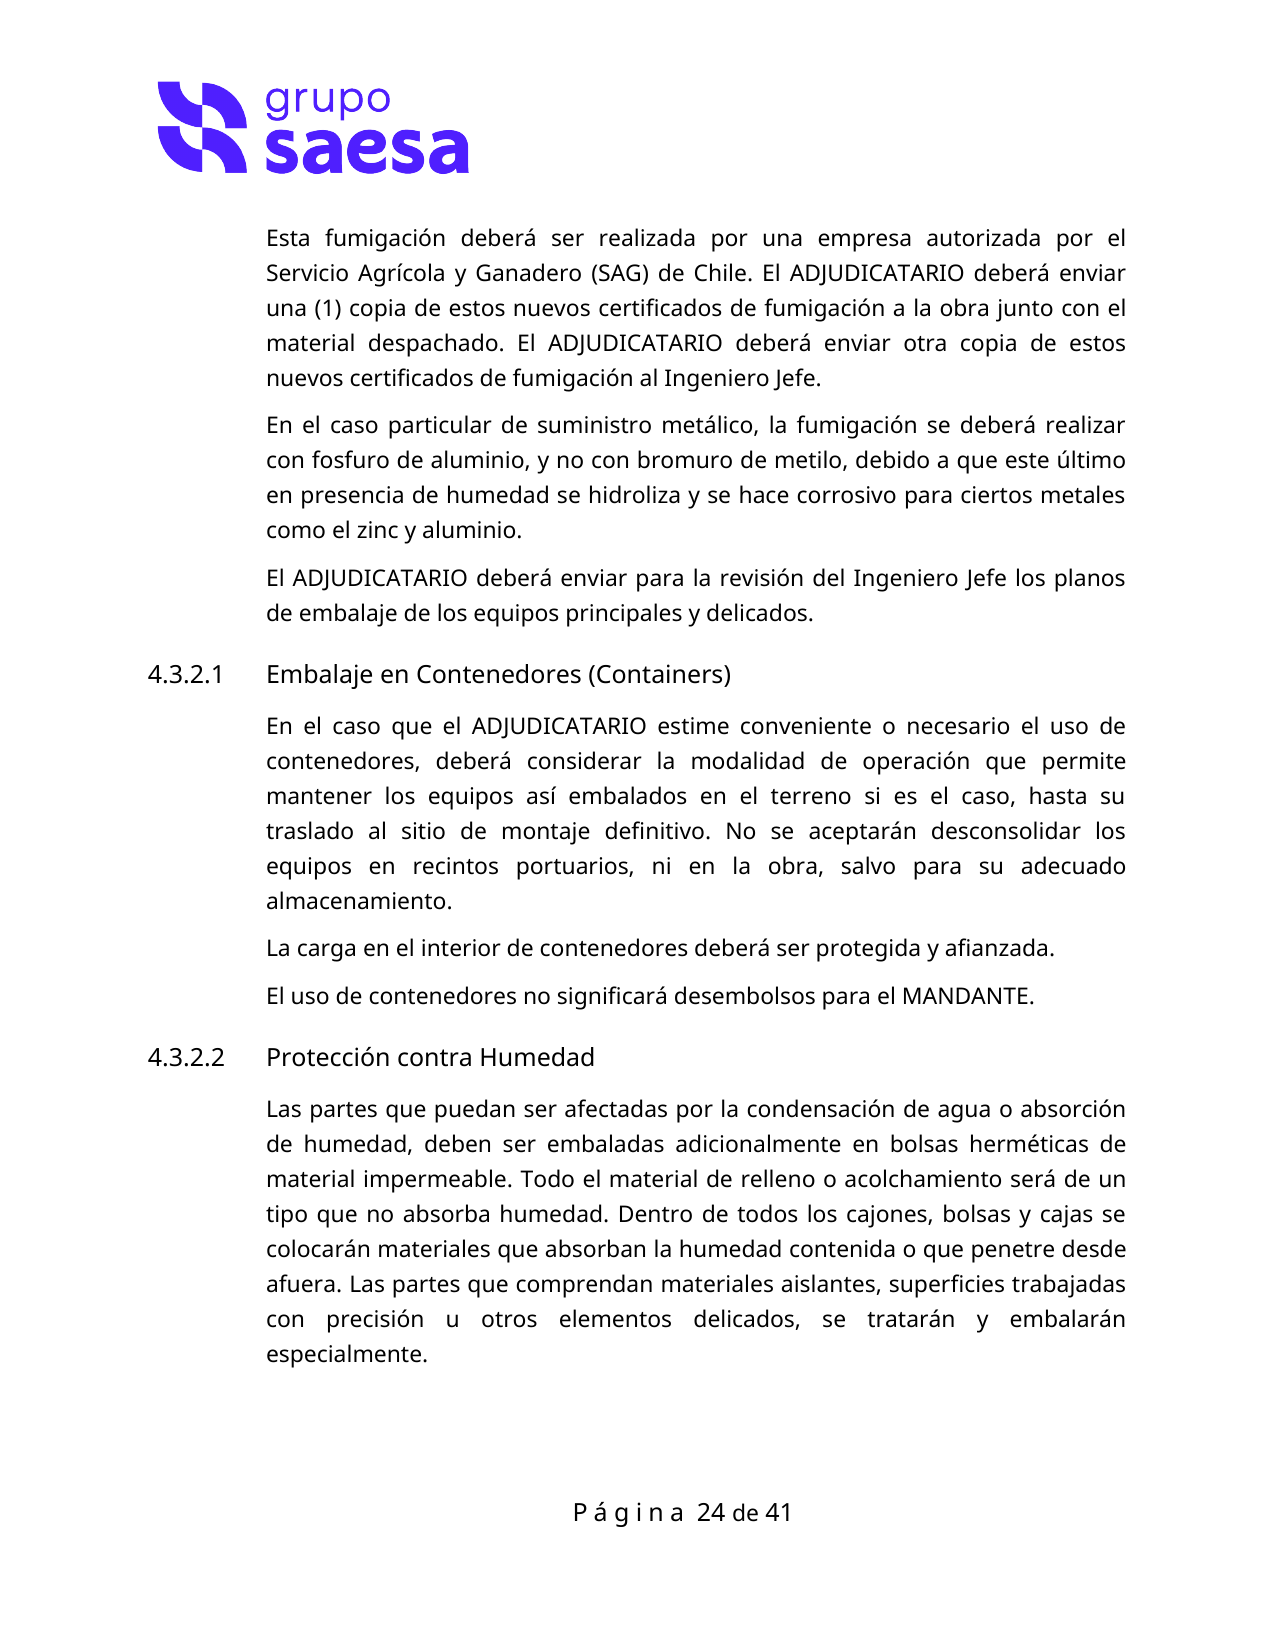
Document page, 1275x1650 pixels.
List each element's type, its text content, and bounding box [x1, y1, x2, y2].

text El ADJUDICATARIO deberá enviar para la revisión del Ingeniero Jefe los planos de embalaje de los equipos principales y delicados. [266, 561, 1127, 628]
subtitle Protección contra Humedad [148, 1040, 1127, 1074]
text El uso de contenedores no significará desembolsos para el MANDANTE. [266, 980, 1127, 1011]
text Las partes que puedan ser afectadas por la condensación de agua o absorción de humedad, deben ser embaladas adicionalmente en bolsas herméticas de material impermeable. Todo el material de relleno o acolchamiento será de un tipo que no absorba humedad. Dentro de todos los cajones, bolsas y cajas se colocarán materiales que absorban la humedad contenida o que penetre desde afuera. Las partes que comprendan materiales aislantes, superficies trabajadas con precisión u otros elementos delicados, se tratarán y embalarán especialmente. [266, 1093, 1127, 1369]
text En el caso particular de suministro metálico, la fumigación se deberá realizar con fosfuro de aluminio, y no con bromuro de metilo, debido a que este último en presencia de humedad se hidroliza y se hace corrosivo para ciertos metales como el zinc y aluminio. [266, 409, 1127, 545]
picture [147, 73, 478, 177]
text La carga en el interior de contenedores deberá ser protegida y afianzada. [266, 932, 1127, 963]
text Esta fumigación deberá ser realizada por una empresa autorizada por el Servicio Agrícola y Ganadero (SAG) de Chile. El ADJUDICATARIO deberá enviar una (1) copia de estos nuevos certificados de fumigación a la obra junto con el material despachado. El ADJUDICATARIO deberá enviar otra copia de estos nuevos certificados de fumigación al Ingeniero Jefe. [266, 221, 1127, 393]
subtitle Embalaje en Contenedores (Containers) [148, 656, 1127, 691]
text En el caso que el ADJUDICATARIO estime conveniente o necesario el uso de contenedores, deberá considerar la modalidad de operación que permite mantener los equipos así embalados en el terreno si es el caso, hasta su traslado al sitio de montaje definitivo. No se aceptarán desconsolidar los equipos en recintos portuarios, ni en la obra, salvo para su adecuado almacenamiento. [266, 710, 1127, 916]
